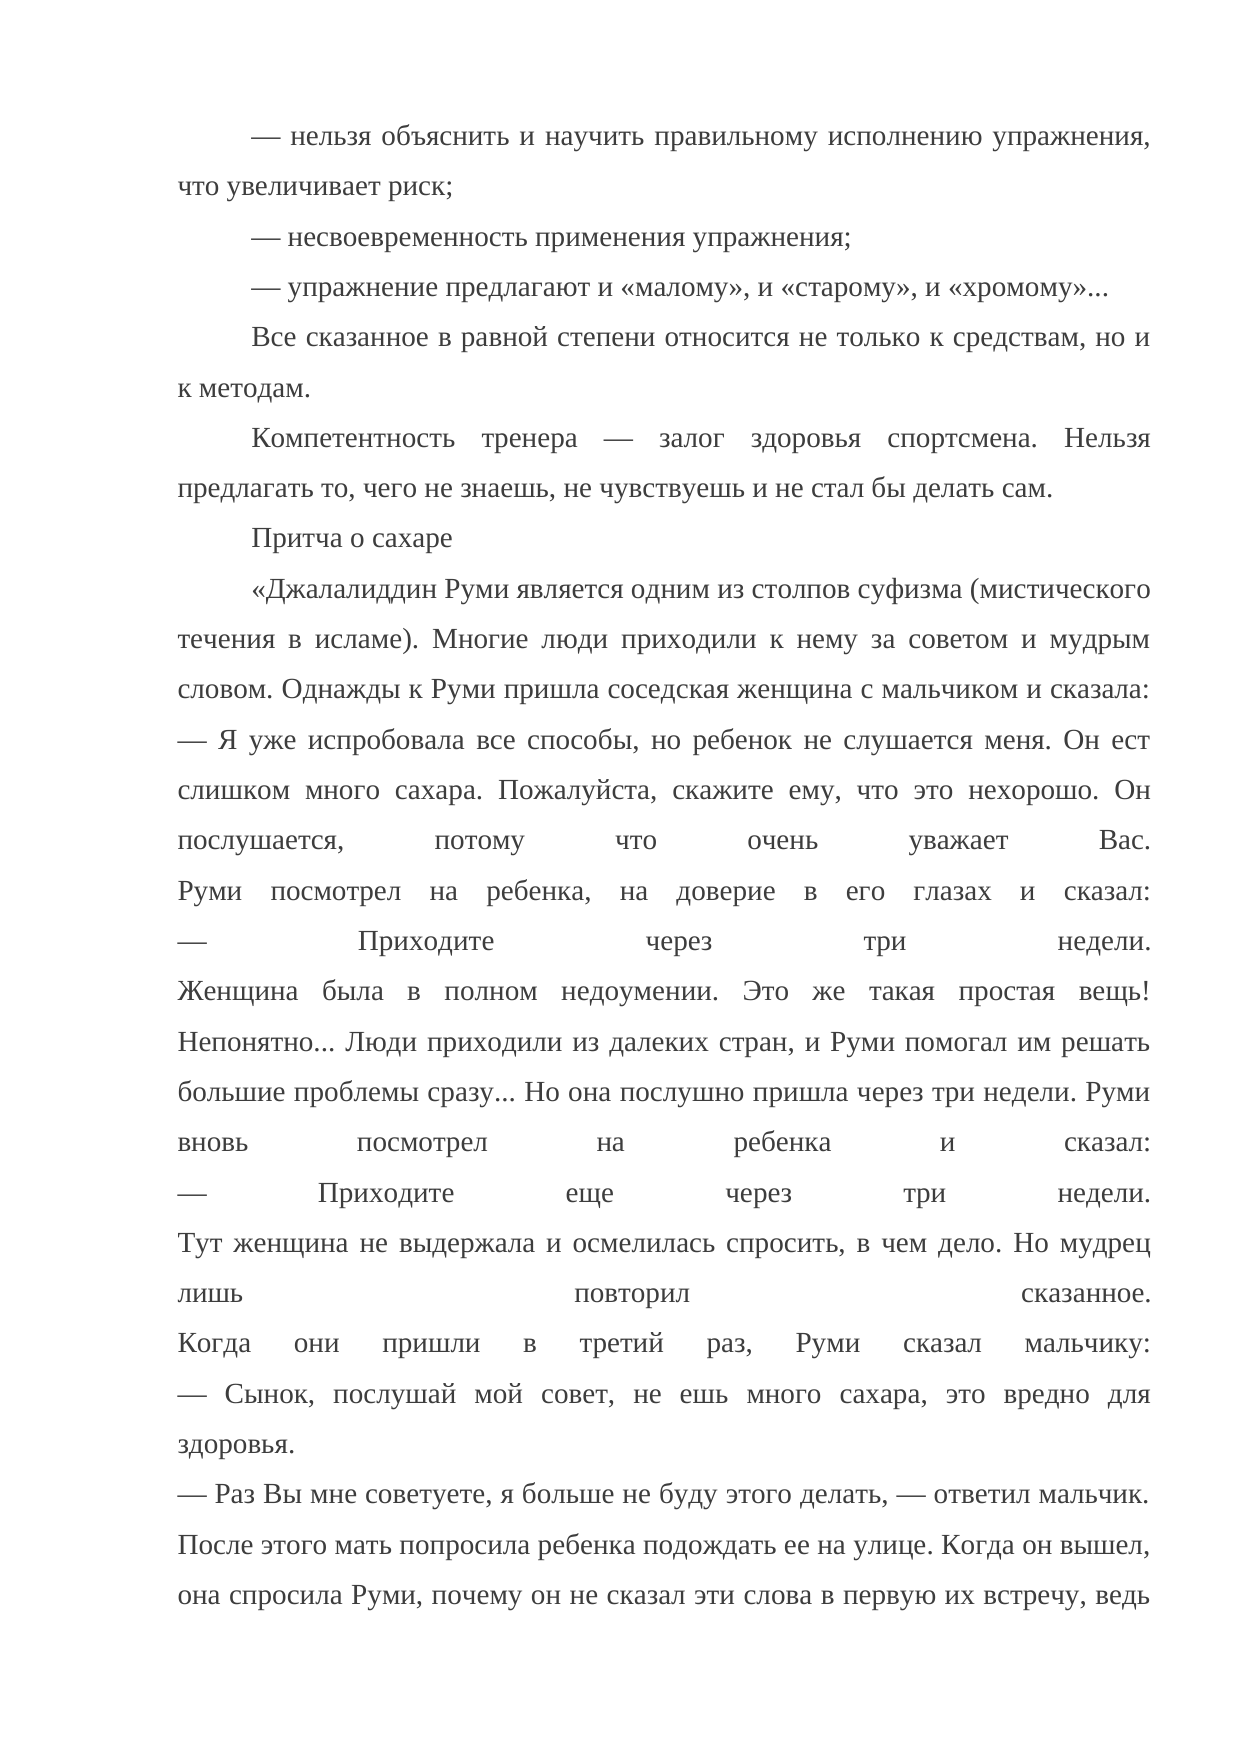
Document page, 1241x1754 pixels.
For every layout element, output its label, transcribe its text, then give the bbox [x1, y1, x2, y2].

text Все сказанное в равной степени относится не только к средствам, но и к методам. [177, 319, 1152, 403]
text Притча о сахаре [177, 521, 1152, 554]
text — несвоевременность применения упражнения; [177, 219, 1152, 252]
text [177, 571, 1152, 1611]
text — упражнение предлагают и «малому», и «старому», и «хромому»... [177, 269, 1152, 303]
text — нельзя объяснить и научить правильному исполнению упражнения, что увеличивает риск; [177, 118, 1152, 202]
text Компетентность тренера — залог здоровья спортсмена. Нельзя предлагать то, чего не знаешь, не чувствуешь и не стал бы делать сам. [177, 420, 1152, 504]
